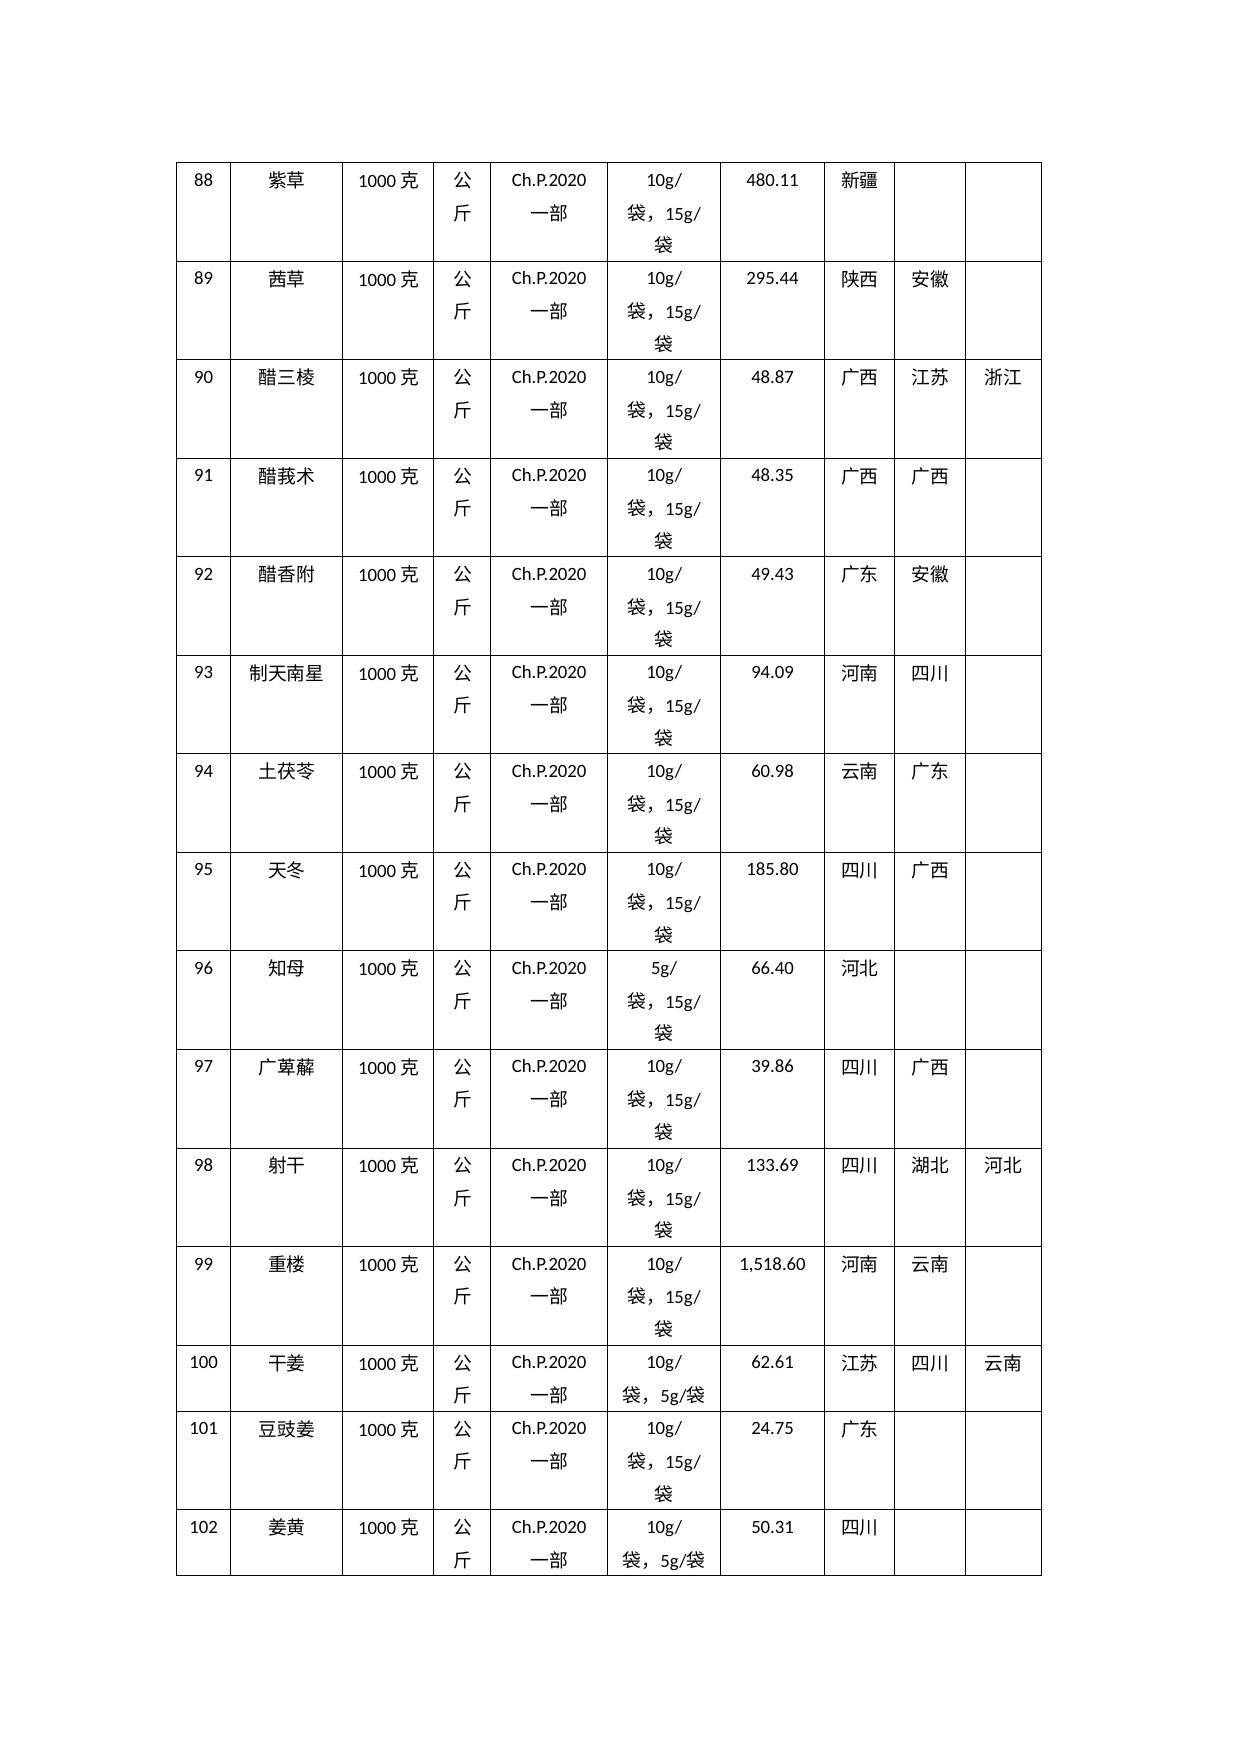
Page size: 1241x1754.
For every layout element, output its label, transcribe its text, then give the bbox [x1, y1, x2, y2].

table_cell 河南 [825, 656, 894, 753]
table_cell 公斤 [434, 1247, 490, 1344]
table_cell 185.80 [721, 853, 824, 950]
table_cell 公斤 [434, 656, 490, 753]
table_cell 醋莪术 [231, 459, 342, 556]
table_cell 广东 [895, 754, 965, 852]
table_cell 93 [177, 656, 230, 753]
table_cell 土茯苓 [231, 754, 342, 852]
table_cell 云南 [825, 754, 894, 852]
table_cell 1000克 [343, 262, 433, 359]
table_cell 江苏 [895, 360, 965, 458]
table_cell 10g/袋，15g/袋 [608, 1050, 720, 1147]
table_cell 5g/袋，15g/袋 [608, 951, 720, 1049]
table_cell [895, 163, 965, 261]
table_cell 河南 [825, 1247, 894, 1344]
table_cell 天冬 [231, 853, 342, 950]
table_cell 10g/袋，15g/袋 [608, 1412, 720, 1509]
table_cell 1000克 [343, 1510, 433, 1575]
table_cell 公斤 [434, 1346, 490, 1411]
table_cell 新疆 [825, 163, 894, 261]
table_cell 89 [177, 262, 230, 359]
table_cell Ch.P.2020一部 [491, 557, 607, 655]
table_cell 公斤 [434, 853, 490, 950]
table_cell 92 [177, 557, 230, 655]
table_cell 91 [177, 459, 230, 556]
table_cell 10g/袋，15g/袋 [608, 360, 720, 458]
table_cell 99 [177, 1247, 230, 1344]
table_cell 10g/袋，5g/袋 [608, 1510, 720, 1575]
table_cell 陕西 [825, 262, 894, 359]
table_cell 62.61 [721, 1346, 824, 1411]
table_cell 1000克 [343, 1412, 433, 1509]
table_cell 102 [177, 1510, 230, 1575]
table_cell 河北 [966, 1149, 1041, 1246]
table_cell Ch.P.2020一部 [491, 1050, 607, 1147]
table_cell 知母 [231, 951, 342, 1049]
table_cell 广西 [825, 459, 894, 556]
table_cell 公斤 [434, 1149, 490, 1246]
table_cell 97 [177, 1050, 230, 1147]
table_cell Ch.P.2020一部 [491, 360, 607, 458]
table_cell 88 [177, 163, 230, 261]
table_cell 广萆薢 [231, 1050, 342, 1147]
table_cell 49.43 [721, 557, 824, 655]
table_cell 广西 [895, 853, 965, 950]
table_cell [966, 262, 1041, 359]
table_cell 98 [177, 1149, 230, 1246]
table_cell 94 [177, 754, 230, 852]
table_cell 295.44 [721, 262, 824, 359]
table_cell [966, 557, 1041, 655]
table_cell Ch.P.2020一部 [491, 163, 607, 261]
table_cell Ch.P.2020一部 [491, 951, 607, 1049]
table_cell 96 [177, 951, 230, 1049]
table_cell 1000克 [343, 1346, 433, 1411]
table_cell 公斤 [434, 360, 490, 458]
table_cell [966, 1050, 1041, 1147]
table_cell [966, 754, 1041, 852]
table_cell 广西 [895, 1050, 965, 1147]
table_cell 姜黄 [231, 1510, 342, 1575]
table_cell Ch.P.2020一部 [491, 262, 607, 359]
table_cell 云南 [895, 1247, 965, 1344]
table_cell Ch.P.2020一部 [491, 853, 607, 950]
table_cell 10g/袋，15g/袋 [608, 262, 720, 359]
table_cell Ch.P.2020一部 [491, 1247, 607, 1344]
table_cell 浙江 [966, 360, 1041, 458]
table_cell Ch.P.2020一部 [491, 1346, 607, 1411]
table_cell Ch.P.2020一部 [491, 1149, 607, 1246]
table_cell 1000克 [343, 754, 433, 852]
table_cell 39.86 [721, 1050, 824, 1147]
table_cell [966, 853, 1041, 950]
table_cell [966, 163, 1041, 261]
table_cell 10g/袋，15g/袋 [608, 754, 720, 852]
table_cell 1000克 [343, 1149, 433, 1246]
table_cell [966, 1247, 1041, 1344]
table_cell 安徽 [895, 557, 965, 655]
table_cell 公斤 [434, 1050, 490, 1147]
table_cell 1000克 [343, 1050, 433, 1147]
table_cell Ch.P.2020一部 [491, 656, 607, 753]
table_cell 48.35 [721, 459, 824, 556]
table_cell [895, 1510, 965, 1575]
table_cell 四川 [825, 853, 894, 950]
table_cell 制天南星 [231, 656, 342, 753]
table_cell 10g/袋，15g/袋 [608, 656, 720, 753]
table_cell 公斤 [434, 262, 490, 359]
table_cell 480.11 [721, 163, 824, 261]
table_cell 四川 [825, 1510, 894, 1575]
table_cell 醋香附 [231, 557, 342, 655]
table_cell 四川 [895, 1346, 965, 1411]
table_cell 1000克 [343, 951, 433, 1049]
table_cell [895, 1412, 965, 1509]
table_cell 60.98 [721, 754, 824, 852]
table_cell 66.40 [721, 951, 824, 1049]
table_cell 100 [177, 1346, 230, 1411]
table_cell 1000克 [343, 557, 433, 655]
table_cell 90 [177, 360, 230, 458]
table_cell Ch.P.2020一部 [491, 1510, 607, 1575]
table_cell 1000克 [343, 853, 433, 950]
table_cell 10g/袋，15g/袋 [608, 1247, 720, 1344]
table_cell 公斤 [434, 1510, 490, 1575]
table_cell 湖北 [895, 1149, 965, 1246]
table_cell 94.09 [721, 656, 824, 753]
table_cell 公斤 [434, 754, 490, 852]
table_cell 干姜 [231, 1346, 342, 1411]
table_cell 广东 [825, 1412, 894, 1509]
table_cell 广西 [895, 459, 965, 556]
table_cell 广西 [825, 360, 894, 458]
table_cell 公斤 [434, 459, 490, 556]
table_cell 1000克 [343, 163, 433, 261]
table_cell 射干 [231, 1149, 342, 1246]
table_cell 1000克 [343, 1247, 433, 1344]
table_cell 四川 [895, 656, 965, 753]
table_cell [966, 1510, 1041, 1575]
table_cell 10g/袋，5g/袋 [608, 1346, 720, 1411]
table_cell 江苏 [825, 1346, 894, 1411]
table_cell 48.87 [721, 360, 824, 458]
table_cell [966, 951, 1041, 1049]
table_cell 133.69 [721, 1149, 824, 1246]
table_cell 河北 [825, 951, 894, 1049]
table_cell 10g/袋，15g/袋 [608, 1149, 720, 1246]
table_cell 10g/袋，15g/袋 [608, 459, 720, 556]
table_cell 1000克 [343, 656, 433, 753]
table_cell 1000克 [343, 459, 433, 556]
table_cell 24.75 [721, 1412, 824, 1509]
table_cell 紫草 [231, 163, 342, 261]
table_cell 95 [177, 853, 230, 950]
table_cell 公斤 [434, 163, 490, 261]
table_cell Ch.P.2020一部 [491, 1412, 607, 1509]
table_cell 10g/袋，15g/袋 [608, 163, 720, 261]
table_cell 四川 [825, 1149, 894, 1246]
table_cell Ch.P.2020一部 [491, 459, 607, 556]
table_cell [966, 1412, 1041, 1509]
table_cell 10g/袋，15g/袋 [608, 853, 720, 950]
table_cell 1000克 [343, 360, 433, 458]
table_cell [966, 459, 1041, 556]
table_cell Ch.P.2020一部 [491, 754, 607, 852]
table_cell 豆豉姜 [231, 1412, 342, 1509]
table_cell 四川 [825, 1050, 894, 1147]
table_cell 重楼 [231, 1247, 342, 1344]
table_cell 公斤 [434, 557, 490, 655]
table_cell 茜草 [231, 262, 342, 359]
table_cell 1,518.60 [721, 1247, 824, 1344]
table_cell 公斤 [434, 1412, 490, 1509]
table_cell 醋三棱 [231, 360, 342, 458]
table_cell 公斤 [434, 951, 490, 1049]
table_cell [966, 656, 1041, 753]
table_cell 广东 [825, 557, 894, 655]
table_cell 101 [177, 1412, 230, 1509]
table_cell 安徽 [895, 262, 965, 359]
table_cell 10g/袋，15g/袋 [608, 557, 720, 655]
table_cell 50.31 [721, 1510, 824, 1575]
table_cell [895, 951, 965, 1049]
table_cell 云南 [966, 1346, 1041, 1411]
